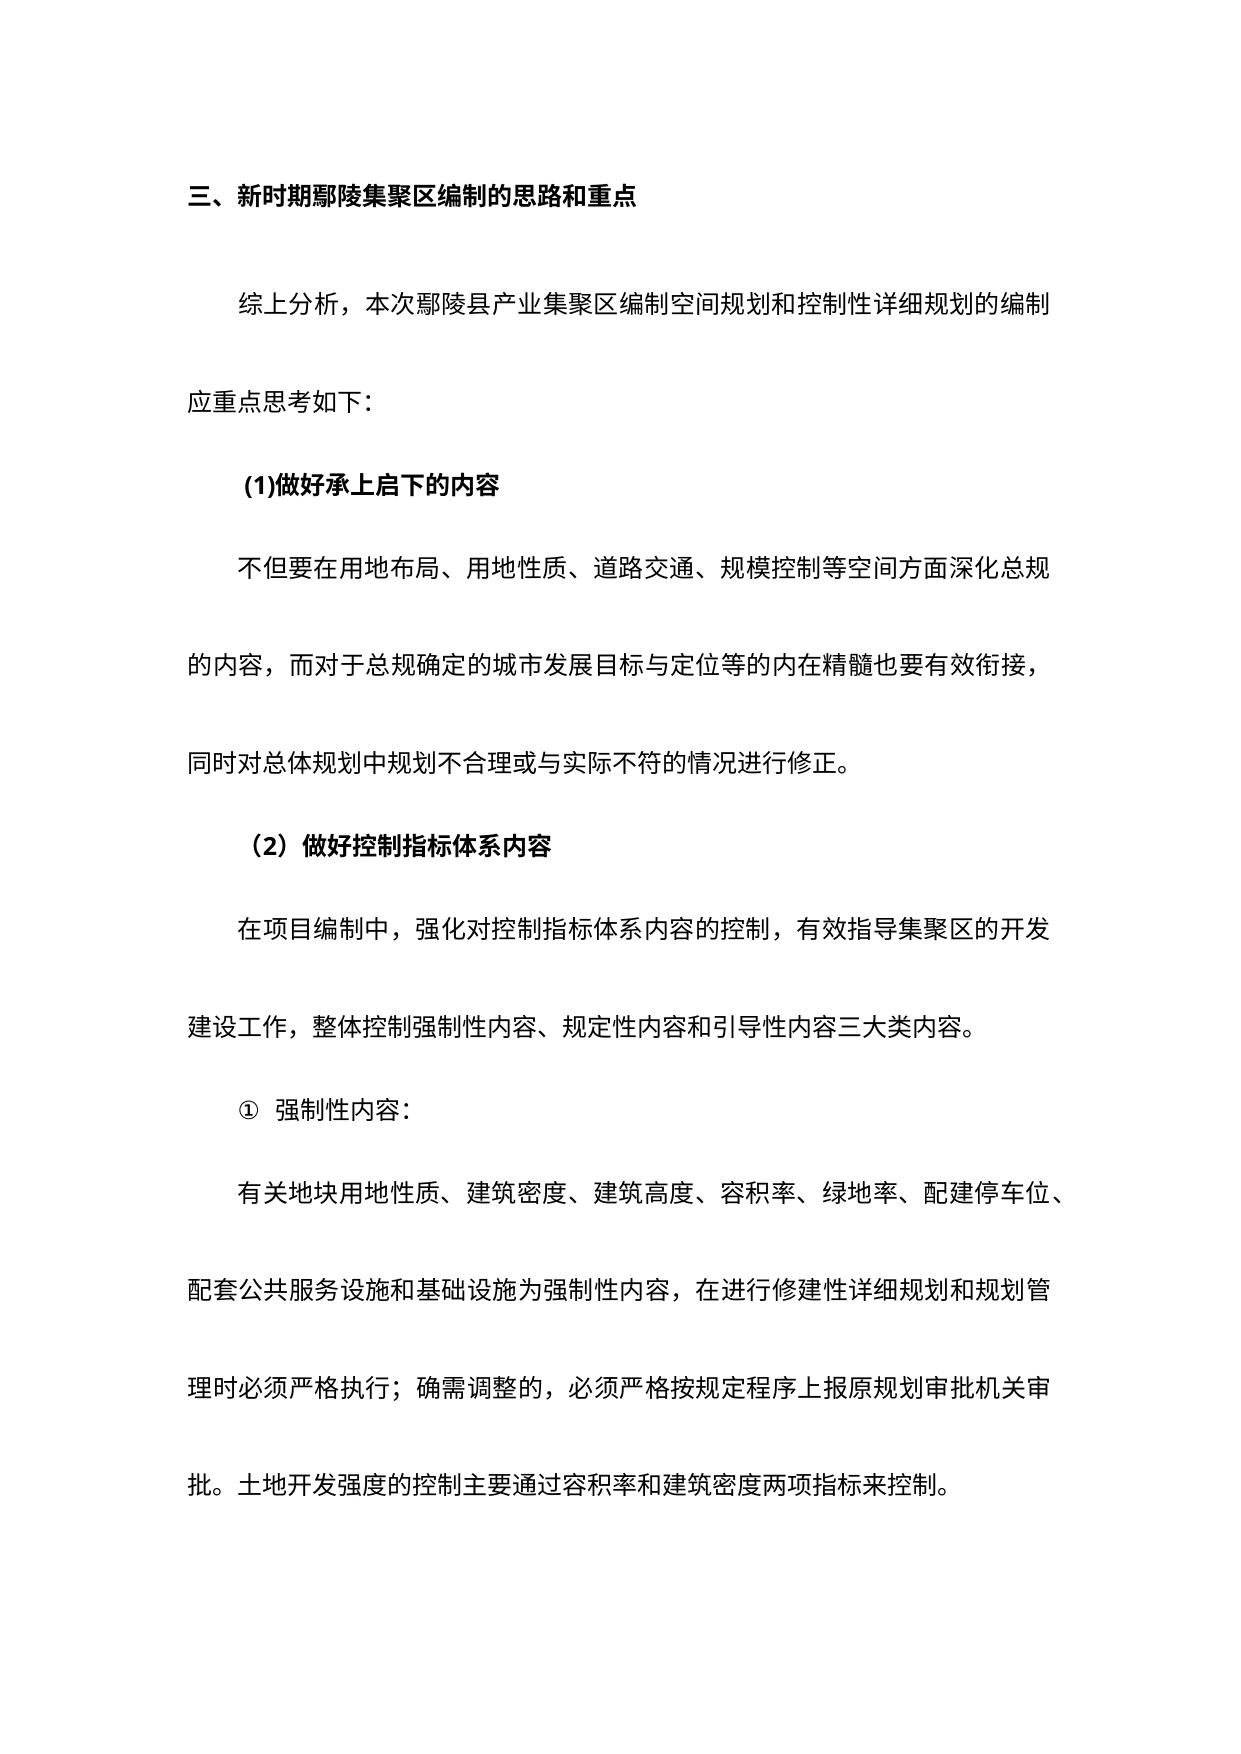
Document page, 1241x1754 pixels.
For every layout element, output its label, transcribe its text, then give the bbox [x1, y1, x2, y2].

subtitle 三、新时期鄢陵集聚区编制的思路和重点 [187, 162, 1053, 227]
text (1)做好承上启下的内容 [187, 451, 1053, 516]
text 有关地块用地性质、建筑密度、建筑高度、容积率、绿地率、配建停车位、配套公共服务设施和基础设施为强制性内容，在进行修建性详细规划和规划管理时必须严格执行；确需调整的，必须严格按规定程序上报原规划审批机关审批。土地开发强度的控制主要通过容积率和建筑密度两项指标来控制。 [187, 1159, 1053, 1516]
text 不但要在用地布局、用地性质、道路交通、规模控制等空间方面深化总规的内容，而对于总规确定的城市发展目标与定位等的内在精髓也要有效衔接，同时对总体规划中规划不合理或与实际不符的情况进行修正。 [187, 534, 1053, 794]
list 强制性内容： [237, 1076, 1053, 1141]
text 在项目编制中，强化对控制指标体系内容的控制，有效指导集聚区的开发建设工作，整体控制强制性内容、规定性内容和引导性内容三大类内容。 [187, 895, 1053, 1058]
text （2）做好控制指标体系内容 [187, 812, 1053, 877]
text 综上分析，本次鄢陵县产业集聚区编制空间规划和控制性详细规划的编制应重点思考如下： [187, 270, 1053, 433]
